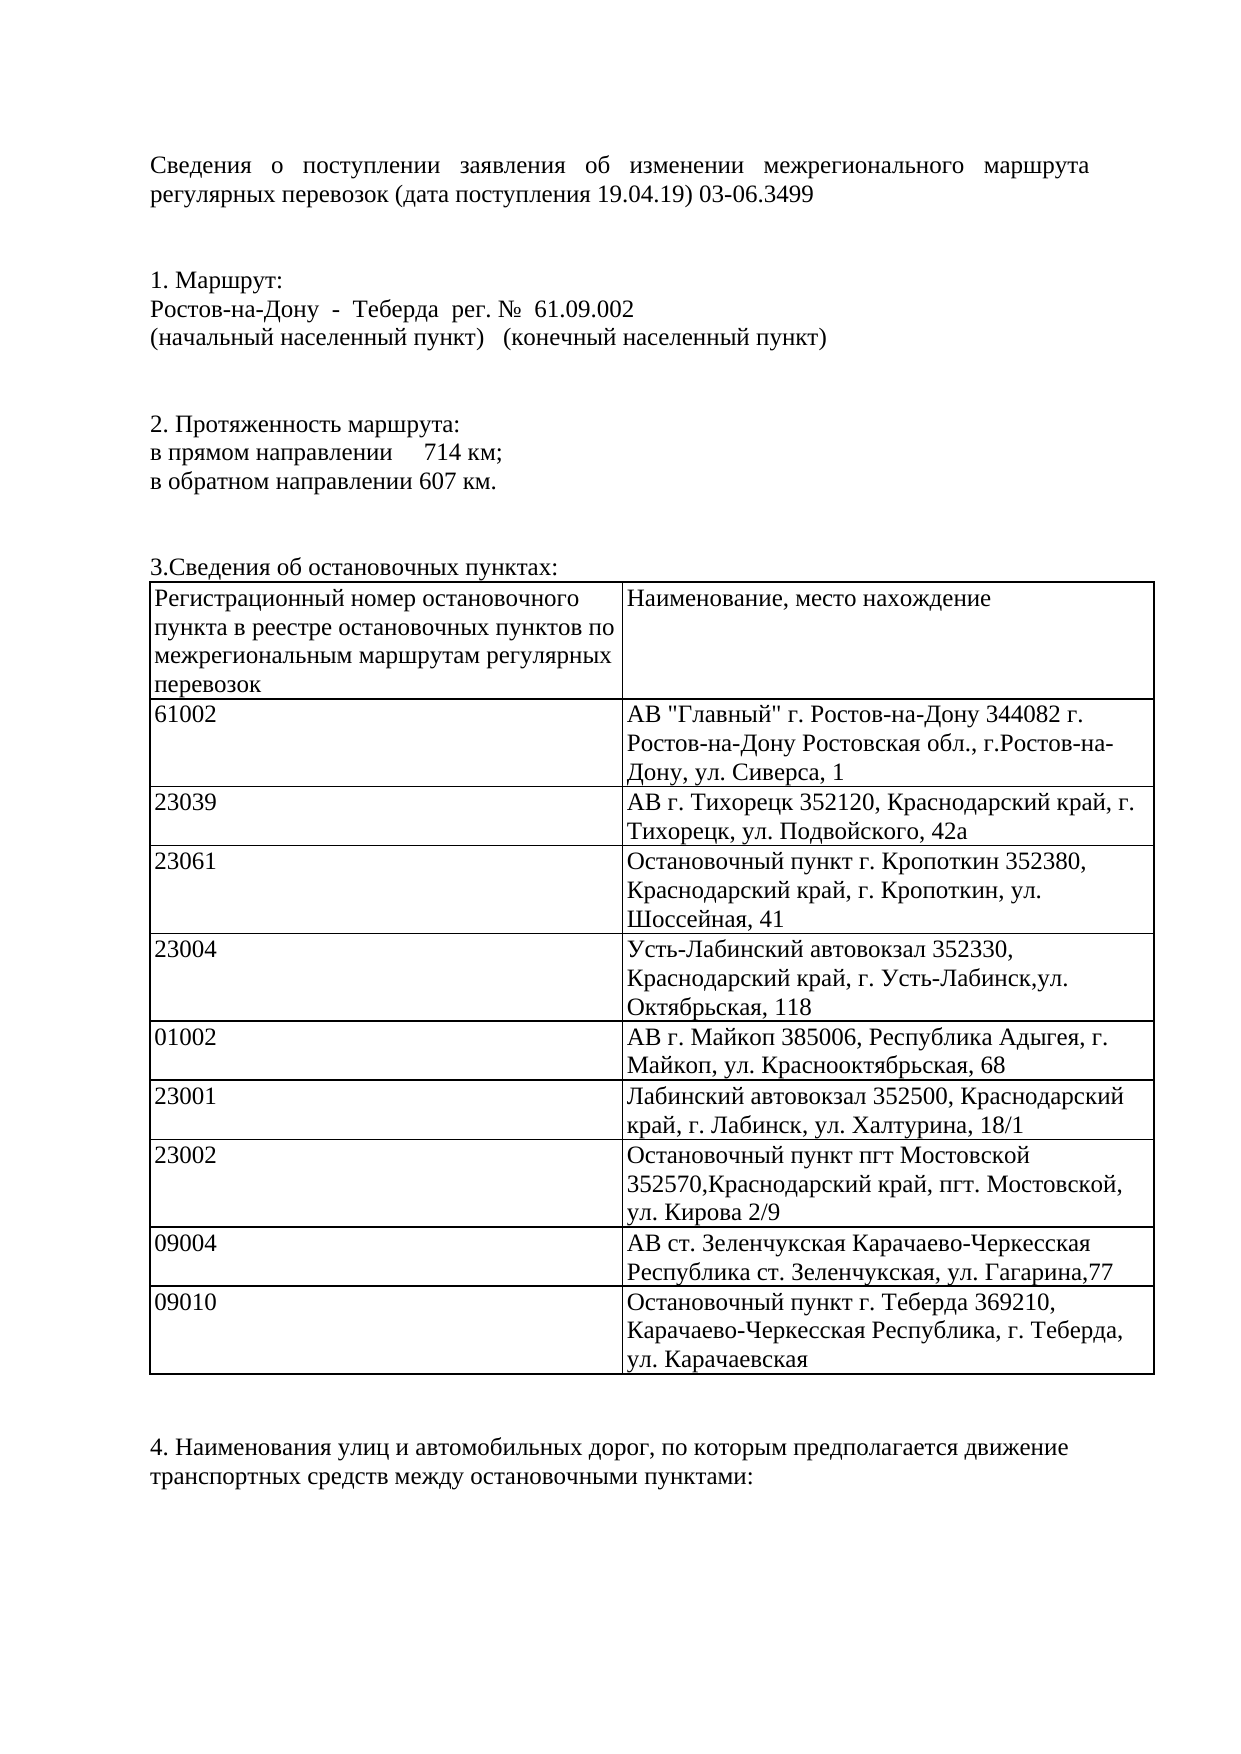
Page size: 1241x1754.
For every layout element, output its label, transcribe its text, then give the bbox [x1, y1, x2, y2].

table_cell АВ "Главный" г. Ростов-на-Дону 344082 г. Ростов-на-Дону Ростовская обл., г.Ростов-на-Дону, ул. Сиверса, 1 [623, 700, 1153, 786]
table_cell Остановочный пункт г. Кропоткин 352380, Краснодарский край, г. Кропоткин, ул. Шоссейная, 41 [623, 846, 1153, 932]
table_cell 09004 [151, 1228, 622, 1285]
table_cell АВ г. Майкоп 385006, Республика Адыгея, г. Майкоп, ул. Краснооктябрьская, 68 [623, 1022, 1153, 1079]
table_cell 23002 [151, 1140, 622, 1226]
table_cell Усть-Лабинский автовокзал 352330, Краснодарский край, г. Усть-Лабинск,ул. Октябрьская, 118 [623, 934, 1153, 1020]
text 1. Маршрут: [150, 265, 1090, 294]
table_cell Лабинский автовокзал 352500, Краснодарский край, г. Лабинск, ул. Халтурина, 18/1 [623, 1081, 1153, 1138]
text 2. Протяженность маршрута: [150, 409, 1090, 437]
table_header Регистрационный номер остановочного пункта в реестре остановочных пунктов по межрегиональным маршрутам регулярных перевозок [151, 583, 622, 698]
table_cell 61002 [151, 700, 622, 786]
text в прямом направлении 714 км; [150, 437, 1090, 466]
text 4. Наименования улиц и автомобильных дорог, по которым предполагается движение транспортных средств между остановочными пунктами: [150, 1432, 1090, 1490]
text (начальный населенный пункт) (конечный населенный пункт) [150, 322, 1090, 351]
table_cell АВ ст. Зеленчукская Карачаево-Черкесская Республика ст. Зеленчукская, ул. Гагарина,77 [623, 1228, 1153, 1285]
text 3.Сведения об остановочных пунктах: [150, 552, 1090, 581]
table_cell 23061 [151, 846, 622, 932]
table_cell Остановочный пункт г. Теберда 369210, Карачаево-Черкесская Республика, г. Теберда, ул. Карачаевская [623, 1287, 1153, 1373]
text Сведения о поступлении заявления об изменении межрегионального маршрута регулярных перевозок (дата поступления 19.04.19) 03-06.3499 [150, 150, 1090, 207]
table_header Наименование, место нахождение [623, 583, 1153, 698]
table_cell 23001 [151, 1081, 622, 1138]
table_cell 09010 [151, 1287, 622, 1373]
table_cell Остановочный пункт пгт Мостовской 352570,Краснодарский край, пгт. Мостовской, ул. Кирова 2/9 [623, 1140, 1153, 1226]
table_cell 01002 [151, 1022, 622, 1079]
text Ростов-на-Дону - Теберда рег. № 61.09.002 [150, 294, 1090, 322]
table_cell АВ г. Тихорецк 352120, Краснодарский край, г. Тихорецк, ул. Подвойского, 42а [623, 787, 1153, 845]
table_cell 23004 [151, 934, 622, 1020]
text в обратном направлении 607 км. [150, 466, 1090, 495]
table_cell 23039 [151, 787, 622, 845]
